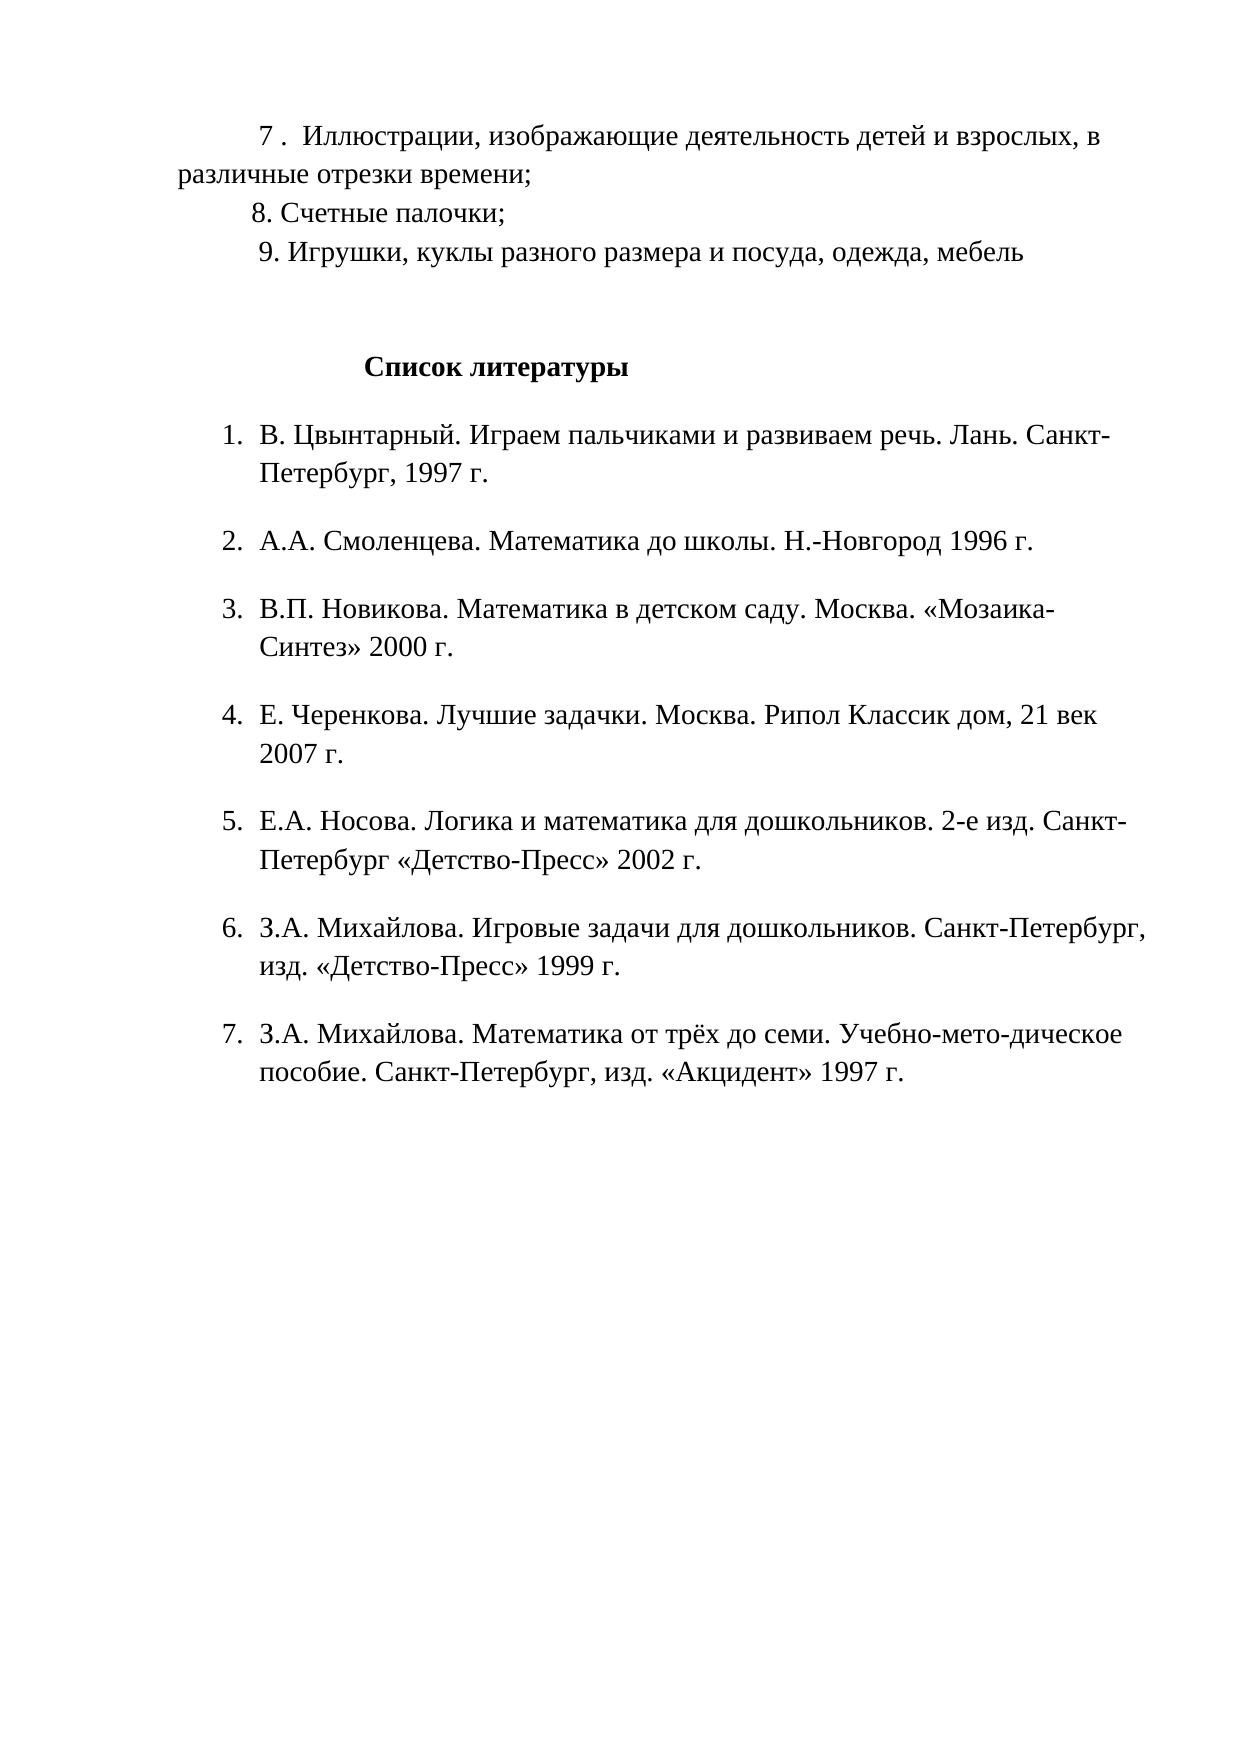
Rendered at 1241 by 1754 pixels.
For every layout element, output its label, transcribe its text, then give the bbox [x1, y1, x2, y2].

list З.А. Михайлова. Математика от трёх до семи. Учебно-мето-дическое пособие. Санкт-Петербург, изд. «Акцидент» 1997 г. [222, 1016, 1152, 1088]
list В. Цвынтарный. Играем пальчиками и развиваем речь. Лань. Санкт-Петербург, 1997 г. [222, 417, 1152, 489]
text 7 . Иллюстрации, изображающие деятельность детей и взрослых, в различные отрезки времени; [177, 118, 1152, 190]
list Список литературы [290, 349, 1152, 383]
text 9. Игрушки, куклы разного размера и посуда, одежда, мебель [177, 234, 1152, 267]
list З.А. Михайлова. Игровые задачи для дошкольников. Санкт-Петербург, изд. «Детство-Пресс» 1999 г. [222, 910, 1152, 982]
text 8. Счетные палочки; [177, 195, 1152, 229]
list А.А. Смоленцева. Математика до школы. Н.-Новгород 1996 г. [222, 523, 1152, 557]
list Е.А. Носова. Логика и математика для дошкольников. 2-е изд. Санкт-Петербург «Детство-Пресс» 2002 г. [222, 803, 1152, 876]
list В.П. Новикова. Математика в детском саду. Москва. «Мозаика-Синтез» 2000 г. [222, 591, 1152, 663]
list Е. Черенкова. Лучшие задачки. Москва. Рипол Классик дом, 21 век 2007 г. [222, 697, 1152, 769]
